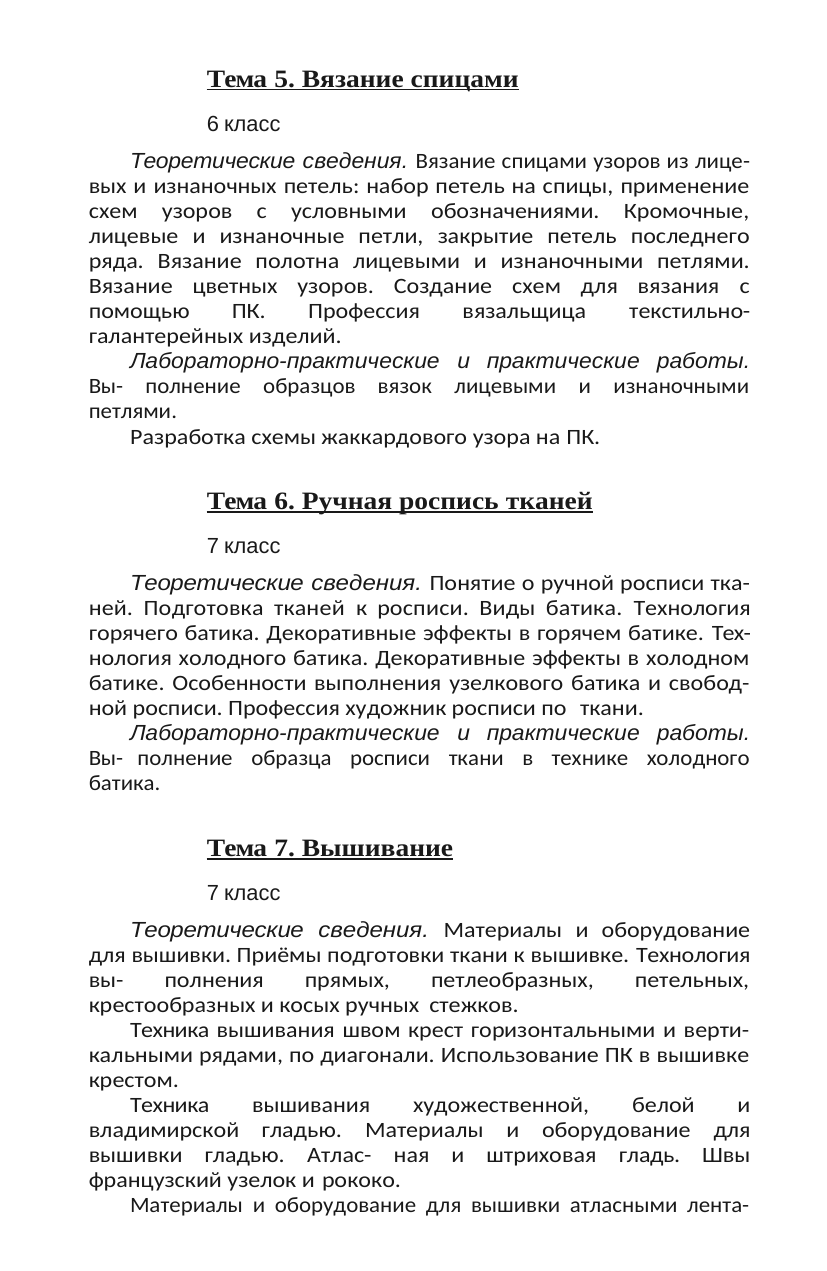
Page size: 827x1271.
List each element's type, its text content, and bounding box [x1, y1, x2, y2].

subtitle Тема 7. Вышивание [207, 833, 753, 862]
text Теоретические сведения. Вязание спицами узоров из лице- вых и изнаночных петель: набор петель на спицы, применение схем узоров с условными обозначениями. Кромочные, лицевые и изнаночные петли, закрытие петель последнего ряда. Вязание полотна лицевыми и изнаночными петлями. Вязание цветных узоров. Создание схем для вязания с помощью ПК. Профессия вязальщица текстильно-галантерейных изделий. [88, 149, 750, 349]
subtitle Тема 6. Ручная роспись тканей [207, 486, 753, 515]
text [88, 1192, 750, 1217]
text Лабораторно-практические и практические работы. Вы- полнение образцов вязок лицевыми и изнаночными петлями. [88, 349, 750, 424]
list класс [207, 533, 762, 558]
text Лабораторно-практические и практические работы. Вы- полнение образца росписи ткани в технике холодного батика. [88, 721, 750, 796]
text Техника вышивания швом крест горизонтальными и верти- кальными рядами, по диагонали. Использование ПК в вышивке крестом. [88, 1017, 750, 1092]
text Теоретические сведения. Материалы и оборудование для вышивки. Приёмы подготовки ткани к вышивке. Технология вы- полнения прямых, петлеобразных, петельных, крестообразных и косых ручных стежков. [88, 917, 750, 1017]
text Разработка схемы жаккардового узора на ПК. [130, 424, 753, 449]
list класс [207, 880, 762, 905]
text Теоретические сведения. Понятие о ручной росписи тка- ней. Подготовка тканей к росписи. Виды батика. Технология горячего батика. Декоративные эффекты в горячем батике. Тех- нология холодного батика. Декоративные эффекты в холодном батике. Особенности выполнения узелкового батика и свобод- ной росписи. Профессия художник росписи по ткани. [88, 571, 751, 721]
list класс [207, 110, 762, 136]
text Техника вышивания художественной, белой и владимирской гладью. Материалы и оборудование для вышивки гладью. Атлас- ная и штриховая гладь. Швы французский узелок и рококо. [88, 1092, 750, 1192]
text Тема 5. Вязание спицами [207, 64, 753, 92]
